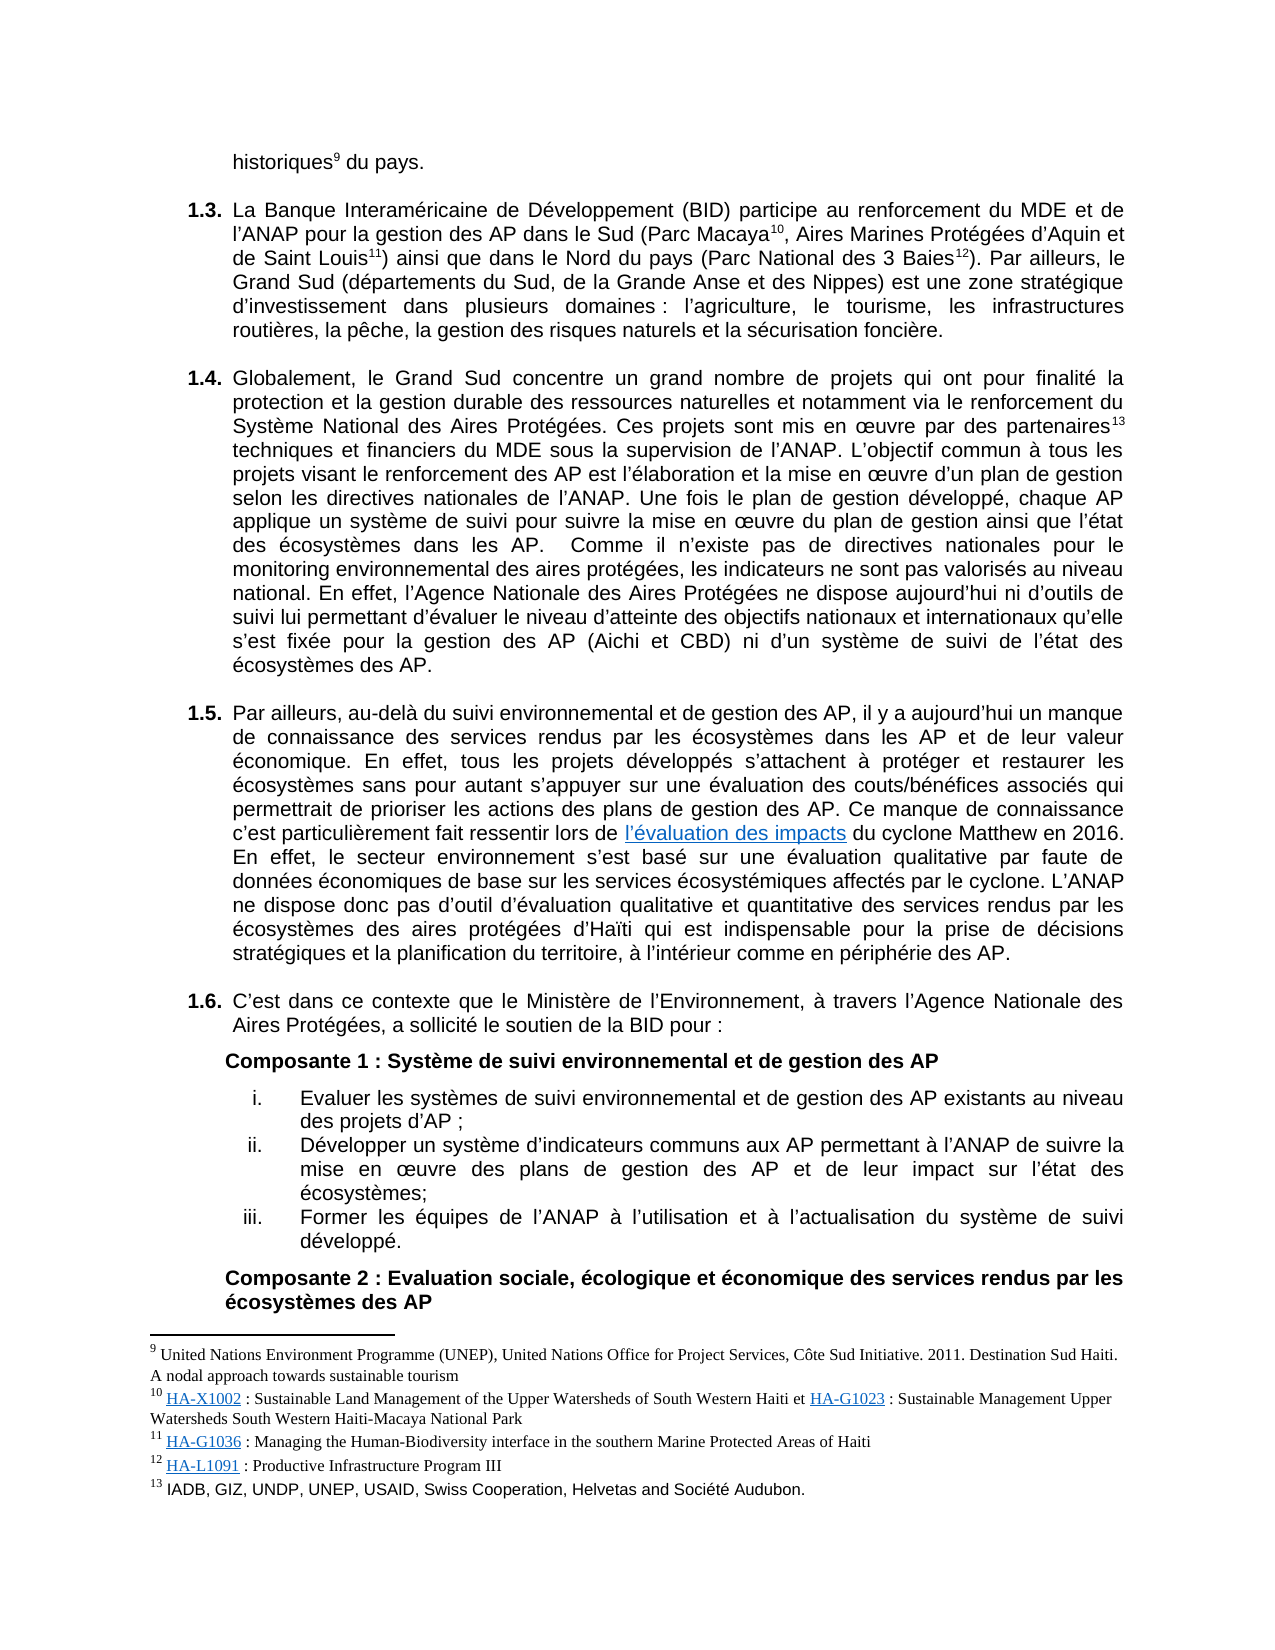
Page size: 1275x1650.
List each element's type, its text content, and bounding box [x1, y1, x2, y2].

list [187, 150, 1125, 174]
list Globalement, le Grand Sud concentre un grand nombre de projets qui ont pour finalité la protection et la gestion durable des ressources naturelles et notamment via le renforcement du Système National des Aires Protégées. Ces projets sont mis en œuvre par des partenaires techniques et financiers du MDE sous la supervision de l’ANAP. L’objectif commun à tous les projets visant le renforcement des AP est l’élaboration et la mise en œuvre d’un plan de gestion selon les directives nationales de l’ANAP. Une fois le plan de gestion développé, chaque AP applique un système de suivi pour suivre la mise en œuvre du plan de gestion ainsi que l’état des écosystèmes dans les AP. Comme il n’existe pas de directives nationales pour le monitoring environnemental des aires protégées, les indicateurs ne sont pas valorisés au niveau national. En effet, l’Agence Nationale des Aires Protégées ne dispose aujourd’hui ni d’outils de suivi lui permettant d’évaluer le niveau d’atteinte des objectifs nationaux et internationaux qu’elle s’est fixée pour la gestion des AP (Aichi et CBD) ni d’un système de suivi de l’état des écosystèmes des AP. [187, 366, 1125, 677]
list Développer un système d’indicateurs communs aux AP permettant à l’ANAP de suivre la mise en œuvre des plans de gestion des AP et de leur impact sur l’état des écosystèmes; [262, 1133, 1125, 1205]
text Composante 2 : Evaluation sociale, écologique et économique des services rendus par les écosystèmes des AP [225, 1266, 1125, 1313]
text Composante 1 : Système de suivi environnemental et de gestion des AP [225, 1049, 1125, 1073]
list Evaluer les systèmes de suivi environnemental et de gestion des AP existants au niveau des projets d’AP ; [262, 1085, 1125, 1133]
list Par ailleurs, au-delà du suivi environnemental et de gestion des AP, il y a aujourd’hui un manque de connaissance des services rendus par les écosystèmes dans les AP et de leur valeur économique. En effet, tous les projets développés s’attachent à protéger et restaurer les écosystèmes sans pour autant s’appuyer sur une évaluation des couts/bénéfices associés qui permettrait de prioriser les actions des plans de gestion des AP. Ce manque de connaissance c’est particulièrement fait ressentir lors de l’évaluation des impacts du cyclone Matthew en 2016. En effet, le secteur environnement s’est basé sur une évaluation qualitative par faute de données économiques de base sur les services écosystémiques affectés par le cyclone. L’ANAP ne dispose donc pas d’outil d’évaluation qualitative et quantitative des services rendus par les écosystèmes des aires protégées d’Haïti qui est indispensable pour la prise de décisions stratégiques et la planification du territoire, à l’intérieur comme en périphérie des AP. [187, 701, 1125, 964]
list C’est dans ce contexte que le Ministère de l’Environnement, à travers l’Agence Nationale des Aires Protégées, a sollicité le soutien de la BID pour : [187, 988, 1125, 1036]
list Former les équipes de l’ANAP à l’utilisation et à l’actualisation du système de suivi développé. [262, 1205, 1125, 1253]
list La Banque Interaméricaine de Développement (BID) participe au renforcement du MDE et de l’ANAP pour la gestion des AP dans le Sud (Parc Macaya, Aires Marines Protégées d’Aquin et de Saint Louis) ainsi que dans le Nord du pays (Parc National des 3 Baies). Par ailleurs, le Grand Sud (départements du Sud, de la Grande Anse et des Nippes) est une zone stratégique d’investissement dans plusieurs domaines : l’agriculture, le tourisme, les infrastructures routières, la pêche, la gestion des risques naturels et la sécurisation foncière. [187, 198, 1125, 342]
